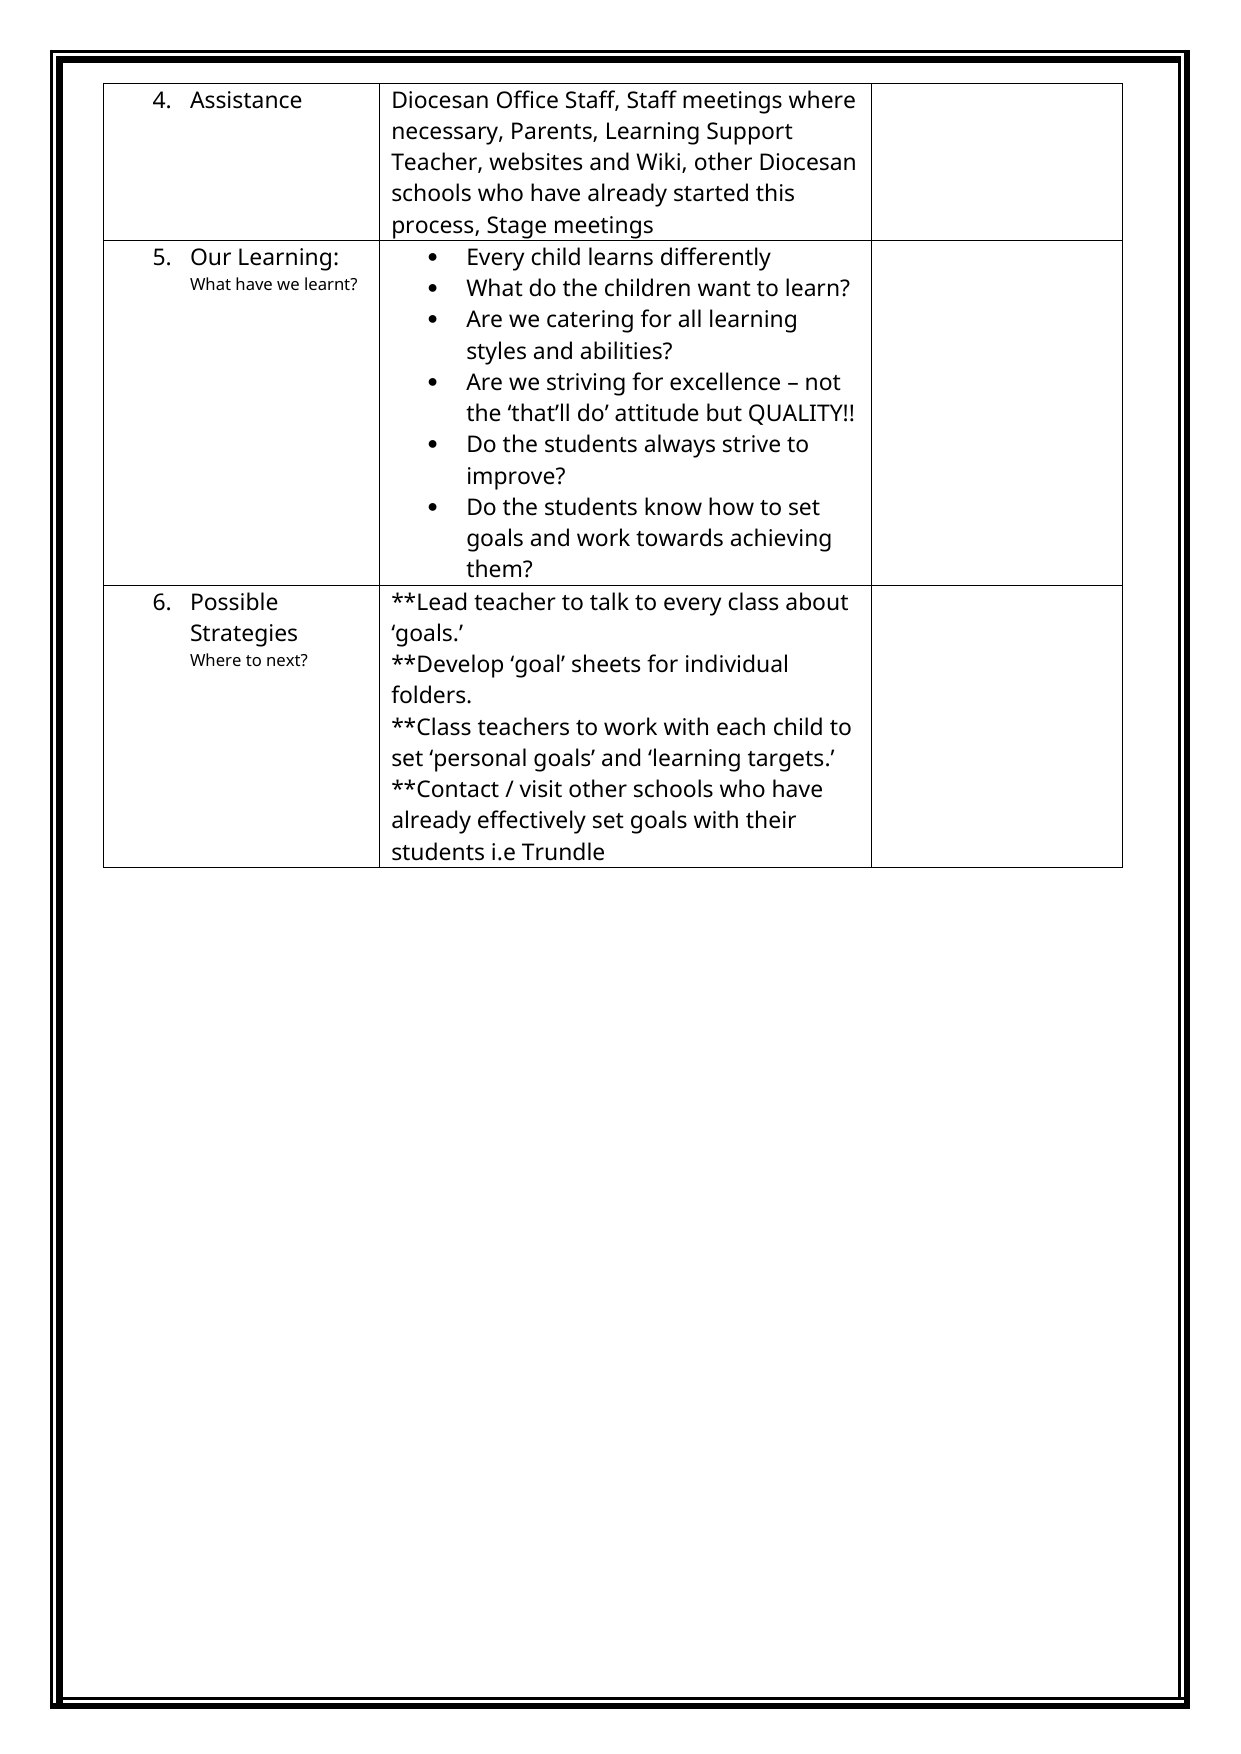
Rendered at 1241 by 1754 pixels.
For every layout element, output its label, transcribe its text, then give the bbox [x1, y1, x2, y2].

table_cell Possible Strategies Where to next? [104, 586, 379, 867]
table_cell Every child learns differently What do the children want to learn? Are we catering for all learning styles and abilities? Are we striving for excellence – not the ‘that’ll do’ attitude but QUALITY!! Do the students always strive to improve? Do the students know how to set goals and work towards achieving them? [380, 241, 871, 585]
table_header Diocesan Office Staff, Staff meetings where necessary, Parents, Learning Support Teacher, websites and Wiki, other Diocesan schools who have already started this process, Stage meetings [380, 84, 871, 240]
table_cell [872, 586, 1122, 867]
table_header Assistance [104, 84, 379, 240]
table_header [872, 84, 1122, 240]
table_cell **Lead teacher to talk to every class about ‘goals.’ **Develop ‘goal’ sheets for individual folders. **Class teachers to work with each child to set ‘personal goals’ and ‘learning targets.’ **Contact / visit other schools who have already effectively set goals with their students i.e Trundle [380, 586, 871, 867]
table_cell Our Learning: What have we learnt? [104, 241, 379, 585]
table_cell [872, 241, 1122, 585]
